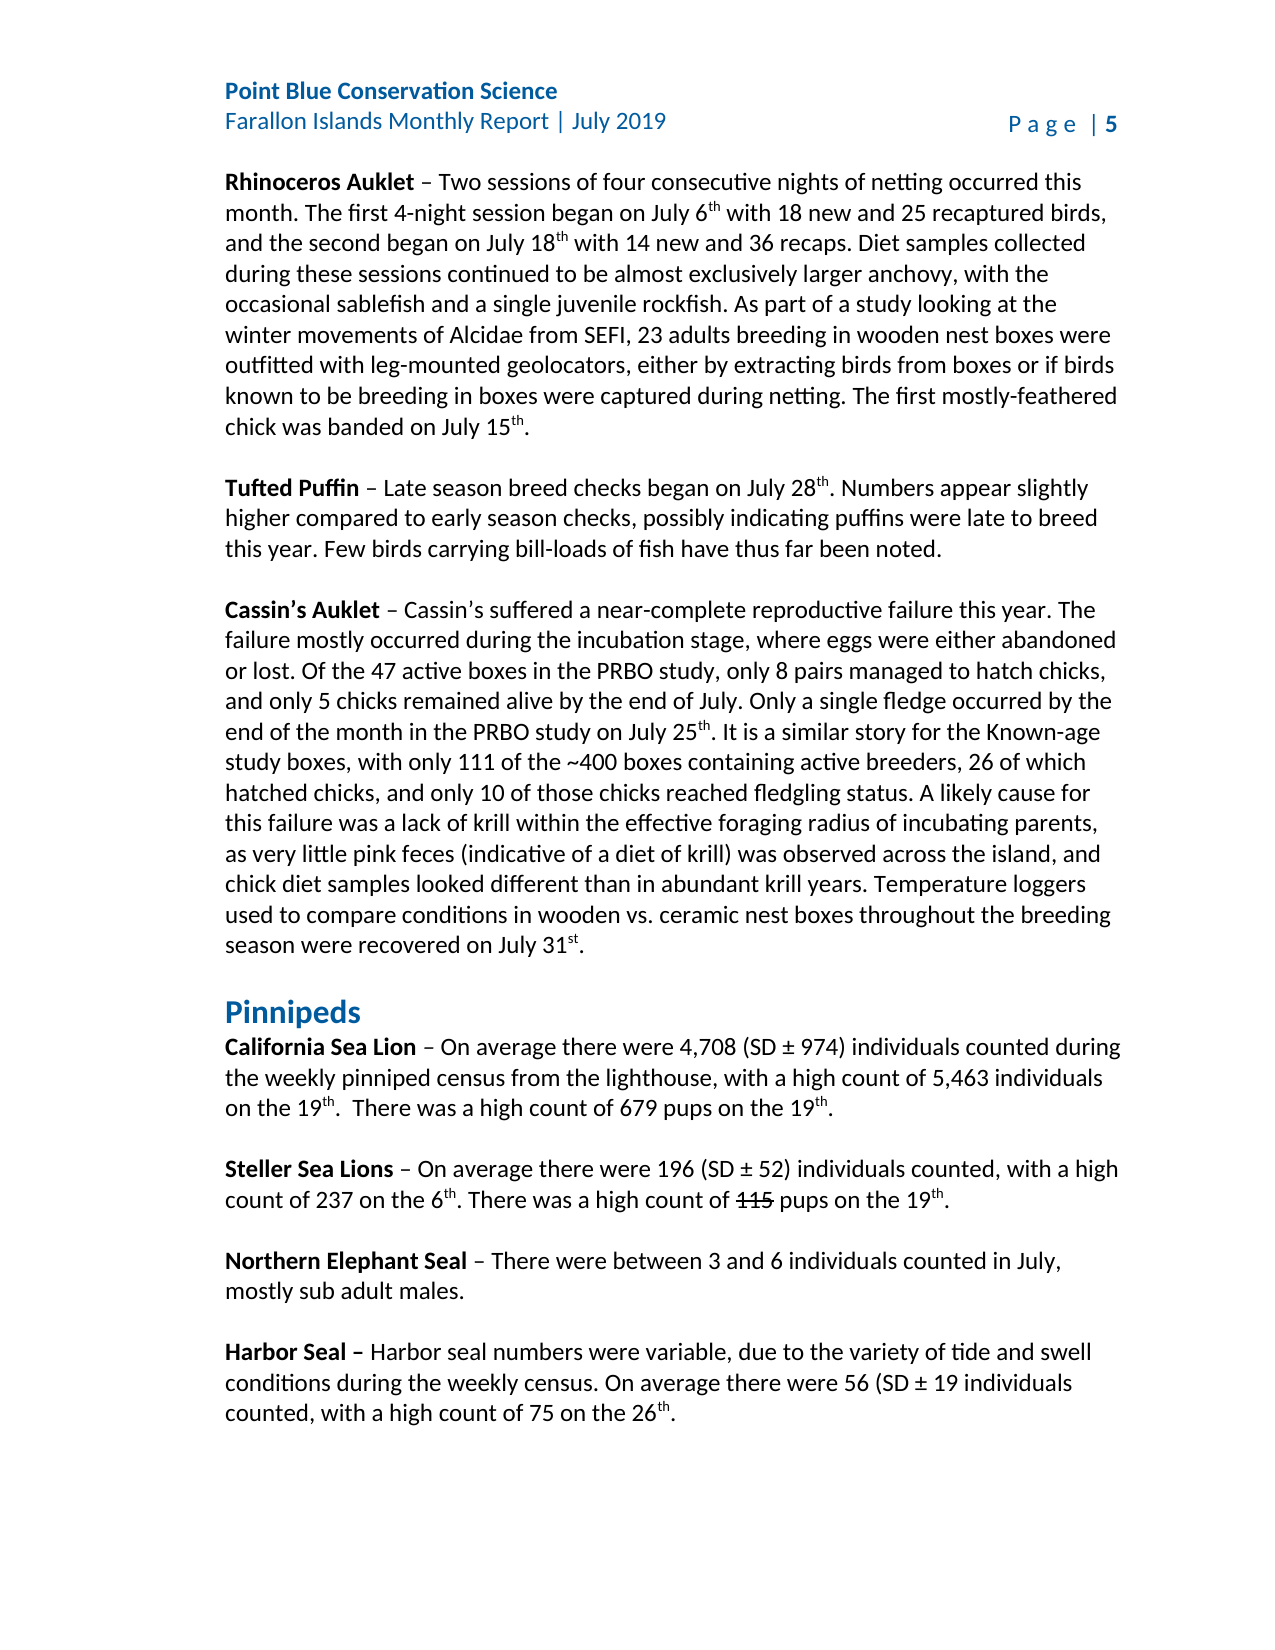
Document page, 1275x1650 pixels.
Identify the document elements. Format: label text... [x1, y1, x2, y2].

text Pinnipeds [225, 991, 1125, 1031]
text Rhinoceros Auklet – Two sessions of four consecutive nights of netting occurred this month. The first 4-night session began on July 6th with 18 new and 25 recaptured birds, and the second began on July 18th with 14 new and 36 recaps. Diet samples collected during these sessions continued to be almost exclusively larger anchovy, with the occasional sablefish and a single juvenile rockfish. As part of a study looking at the winter movements of Alcidae from SEFI, 23 adults breeding in wooden nest boxes were outfitted with leg-mounted geolocators, either by extracting birds from boxes or if birds known to be breeding in boxes were captured during netting. The first mostly-feathered chick was banded on July 15th. [225, 167, 1125, 441]
text Northern Elephant Seal – There were between 3 and 6 individuals counted in July, mostly sub adult males. [225, 1245, 1125, 1306]
text Harbor Seal – Harbor seal numbers were variable, due to the variety of tide and swell conditions during the weekly census. On average there were 56 (SD ± 19 individuals counted, with a high count of 75 on the 26th. [225, 1337, 1125, 1428]
text Steller Sea Lions – On average there were 196 (SD ± 52) individuals counted, with a high count of 237 on the 6th. There was a high count of 115 pups on the 19th. [225, 1153, 1125, 1214]
text California Sea Lion – On average there were 4,708 (SD ± 974) individuals counted during the weekly pinniped census from the lighthouse, with a high count of 5,463 individuals on the 19th. There was a high count of 679 pups on the 19th. [225, 1031, 1125, 1123]
text Cassin’s Auklet – Cassin’s suffered a near-complete reproductive failure this year. The failure mostly occurred during the incubation stage, where eggs were either abandoned or lost. Of the 47 active boxes in the PRBO study, only 8 pairs managed to hatch chicks, and only 5 chicks remained alive by the end of July. Only a single fledge occurred by the end of the month in the PRBO study on July 25th. It is a similar story for the Known-age study boxes, with only 111 of the ~400 boxes containing active breeders, 26 of which hatched chicks, and only 10 of those chicks reached fledgling status. A likely cause for this failure was a lack of krill within the effective foraging radius of incubating parents, as very little pink feces (indicative of a diet of krill) was observed across the island, and chick diet samples looked different than in abundant krill years. Temperature loggers used to compare conditions in wooden vs. ceramic nest boxes throughout the breeding season were recovered on July 31st. [225, 594, 1125, 960]
text Tufted Puffin – Late season breed checks began on July 28th. Numbers appear slightly higher compared to early season checks, possibly indicating puffins were late to breed this year. Few birds carrying bill-loads of fish have thus far been noted. [225, 472, 1125, 563]
